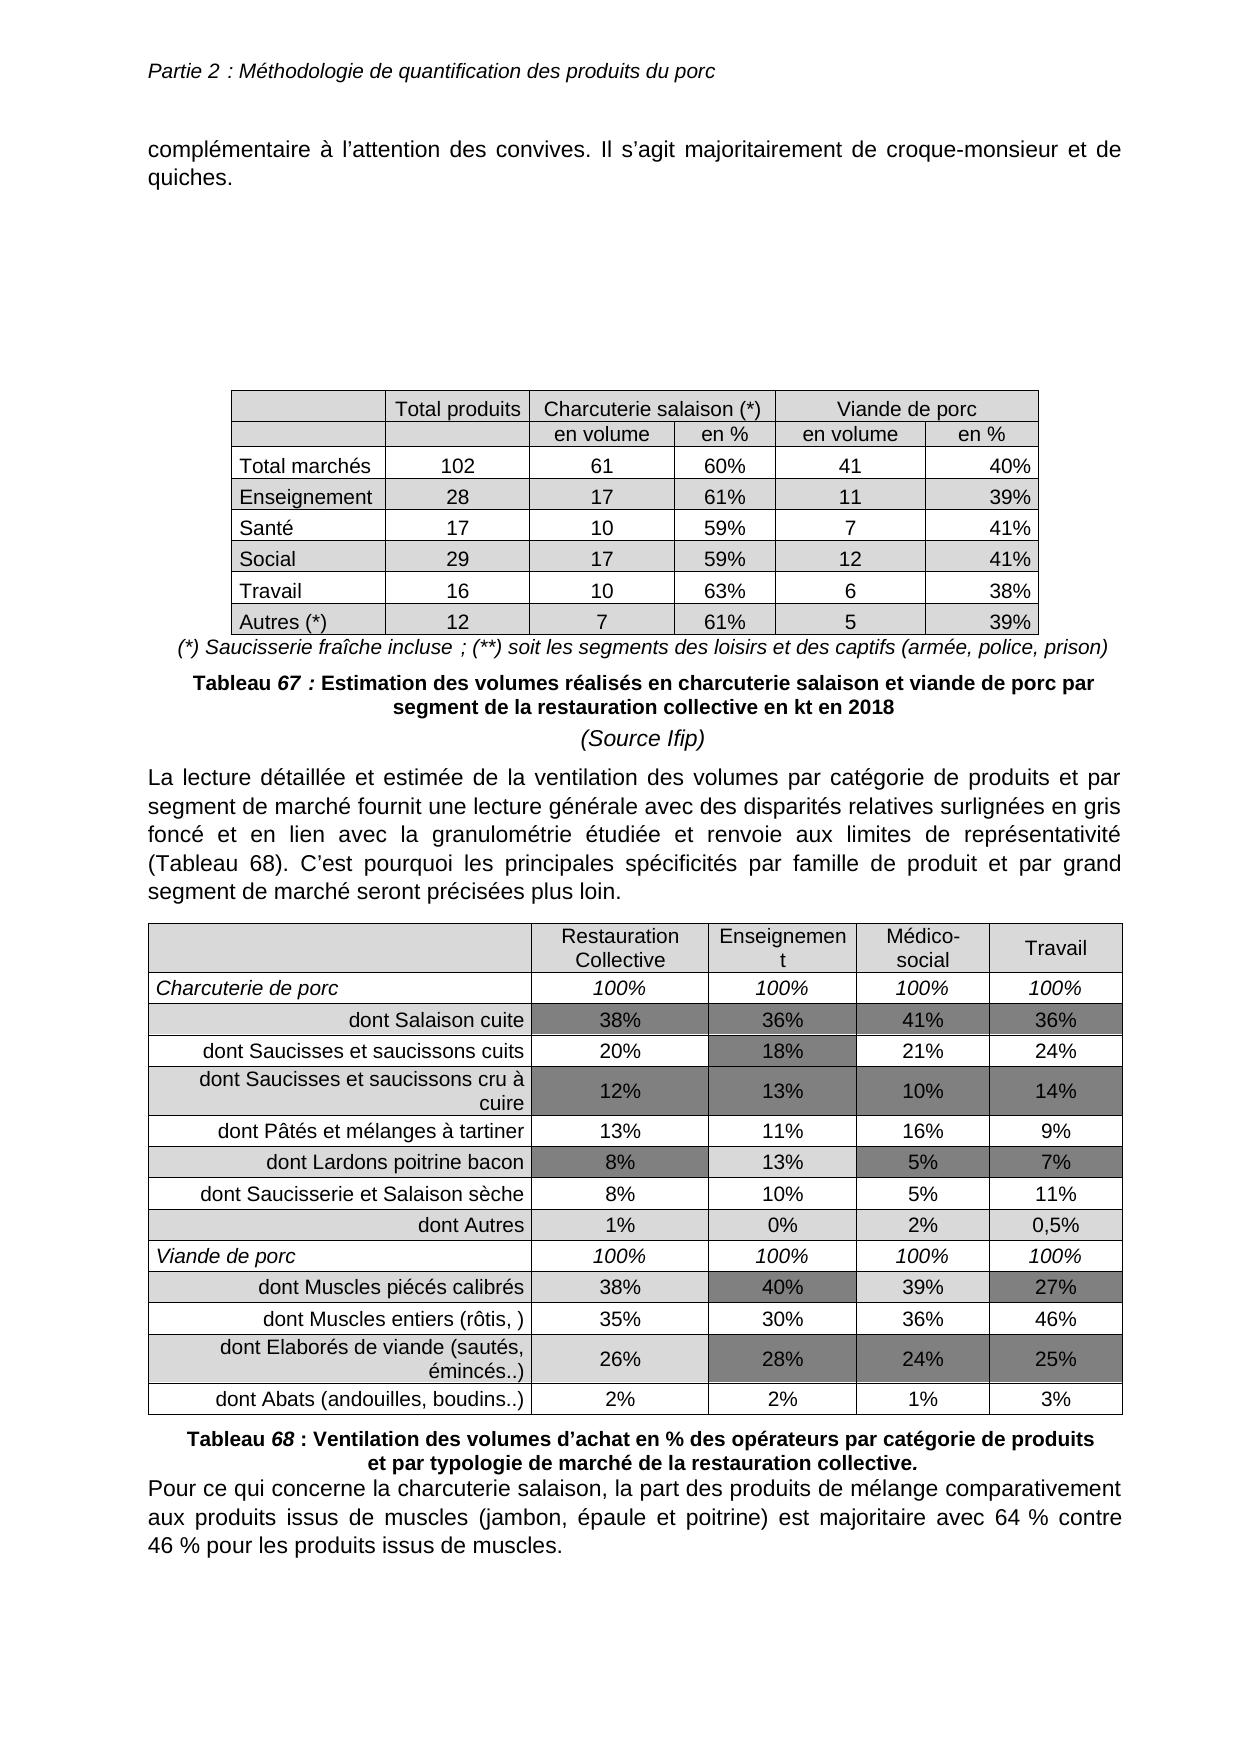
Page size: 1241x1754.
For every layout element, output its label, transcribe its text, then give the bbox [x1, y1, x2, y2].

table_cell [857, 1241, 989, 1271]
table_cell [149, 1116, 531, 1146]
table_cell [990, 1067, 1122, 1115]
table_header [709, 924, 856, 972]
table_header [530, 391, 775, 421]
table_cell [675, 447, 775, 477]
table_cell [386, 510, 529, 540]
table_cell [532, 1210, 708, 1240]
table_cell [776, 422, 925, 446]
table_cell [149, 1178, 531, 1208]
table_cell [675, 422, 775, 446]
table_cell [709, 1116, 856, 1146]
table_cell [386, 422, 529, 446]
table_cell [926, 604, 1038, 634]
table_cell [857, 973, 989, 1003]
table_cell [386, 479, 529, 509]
text La lecture détaillée et estimée de la ventilation des volumes par catégorie de produits et par segment de marché fournit une lecture générale avec des disparités relatives surlignées en gris foncé et en lien avec la granulométrie étudiée et renvoie aux limites de représentativité (Tableau 69). C’est pourquoi les principales spécificités par famille de produit et par grand segment de marché seront précisées plus loin. [148, 764, 1122, 904]
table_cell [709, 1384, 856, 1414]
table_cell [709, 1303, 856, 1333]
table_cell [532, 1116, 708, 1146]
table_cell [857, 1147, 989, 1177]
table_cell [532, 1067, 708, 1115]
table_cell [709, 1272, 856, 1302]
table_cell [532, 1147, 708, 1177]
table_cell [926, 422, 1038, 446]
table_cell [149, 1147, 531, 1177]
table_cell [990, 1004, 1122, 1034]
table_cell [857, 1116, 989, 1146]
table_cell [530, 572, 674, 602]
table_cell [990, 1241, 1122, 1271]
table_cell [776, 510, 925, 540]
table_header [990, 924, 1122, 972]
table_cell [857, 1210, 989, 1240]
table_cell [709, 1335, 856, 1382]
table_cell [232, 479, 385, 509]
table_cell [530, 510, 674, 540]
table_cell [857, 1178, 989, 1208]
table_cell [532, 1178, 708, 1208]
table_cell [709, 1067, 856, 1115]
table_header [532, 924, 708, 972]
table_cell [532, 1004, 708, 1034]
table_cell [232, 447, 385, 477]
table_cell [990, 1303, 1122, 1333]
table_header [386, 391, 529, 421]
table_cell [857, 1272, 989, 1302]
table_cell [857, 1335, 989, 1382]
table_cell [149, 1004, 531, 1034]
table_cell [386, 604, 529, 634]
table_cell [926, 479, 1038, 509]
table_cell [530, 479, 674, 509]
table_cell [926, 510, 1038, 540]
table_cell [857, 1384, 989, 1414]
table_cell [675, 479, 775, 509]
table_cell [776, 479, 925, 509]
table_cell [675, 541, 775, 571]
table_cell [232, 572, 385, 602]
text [148, 136, 1122, 191]
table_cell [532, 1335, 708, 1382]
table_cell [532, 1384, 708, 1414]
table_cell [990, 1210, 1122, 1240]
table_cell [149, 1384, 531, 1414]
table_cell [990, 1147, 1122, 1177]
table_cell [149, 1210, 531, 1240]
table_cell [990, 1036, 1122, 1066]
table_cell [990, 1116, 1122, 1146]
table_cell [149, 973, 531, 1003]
text Tableau 68 : Estimation des volumes réalisés en charcuterie salaison et viande de porc par segment de la restauration collective en kt en 2018 [148, 671, 1140, 719]
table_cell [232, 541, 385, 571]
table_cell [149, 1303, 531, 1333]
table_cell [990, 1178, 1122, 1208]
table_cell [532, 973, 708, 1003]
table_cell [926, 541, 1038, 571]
text Pour ce qui concerne la charcuterie salaison, la part des produits de mélange comparativement aux produits issus de muscles (jambon, épaule et poitrine) est majoritaire avec 64 % contre 46 % pour les produits issus de muscles. [148, 1475, 1122, 1558]
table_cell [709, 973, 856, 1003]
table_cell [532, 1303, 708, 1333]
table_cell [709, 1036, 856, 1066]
text (*) Saucisserie fraîche incluse ; (**) soit les segments des loisirs et des captifs (armée, police, prison) [177, 635, 1122, 659]
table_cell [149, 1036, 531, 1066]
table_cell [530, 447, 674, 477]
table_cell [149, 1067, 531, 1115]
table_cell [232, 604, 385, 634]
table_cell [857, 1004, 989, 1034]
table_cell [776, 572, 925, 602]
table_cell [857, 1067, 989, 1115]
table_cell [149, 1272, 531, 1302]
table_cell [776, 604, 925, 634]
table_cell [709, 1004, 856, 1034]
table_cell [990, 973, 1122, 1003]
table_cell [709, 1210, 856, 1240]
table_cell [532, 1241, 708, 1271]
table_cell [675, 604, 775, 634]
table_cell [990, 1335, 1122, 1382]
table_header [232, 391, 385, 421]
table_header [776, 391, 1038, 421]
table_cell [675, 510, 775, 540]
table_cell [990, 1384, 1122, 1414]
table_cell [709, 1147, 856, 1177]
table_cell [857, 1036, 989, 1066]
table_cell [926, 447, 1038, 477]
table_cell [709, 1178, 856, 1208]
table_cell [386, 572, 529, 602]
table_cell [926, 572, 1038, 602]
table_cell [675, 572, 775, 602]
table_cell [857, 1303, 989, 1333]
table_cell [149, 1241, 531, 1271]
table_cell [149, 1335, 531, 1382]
text (Source Ifip) [148, 725, 1140, 752]
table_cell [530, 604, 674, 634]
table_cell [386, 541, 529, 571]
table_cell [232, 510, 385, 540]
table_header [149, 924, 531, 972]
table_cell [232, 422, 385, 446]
text Tableau 69 : Ventilation des volumes d’achat en % des opérateurs par catégorie de produits et par typologie de marché de la restauration collective. [148, 1427, 1140, 1475]
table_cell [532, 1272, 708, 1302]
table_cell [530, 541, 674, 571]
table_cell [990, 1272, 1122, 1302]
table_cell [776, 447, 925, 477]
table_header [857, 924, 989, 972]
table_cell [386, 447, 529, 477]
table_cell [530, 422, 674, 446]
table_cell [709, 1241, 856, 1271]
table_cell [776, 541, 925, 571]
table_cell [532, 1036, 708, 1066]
